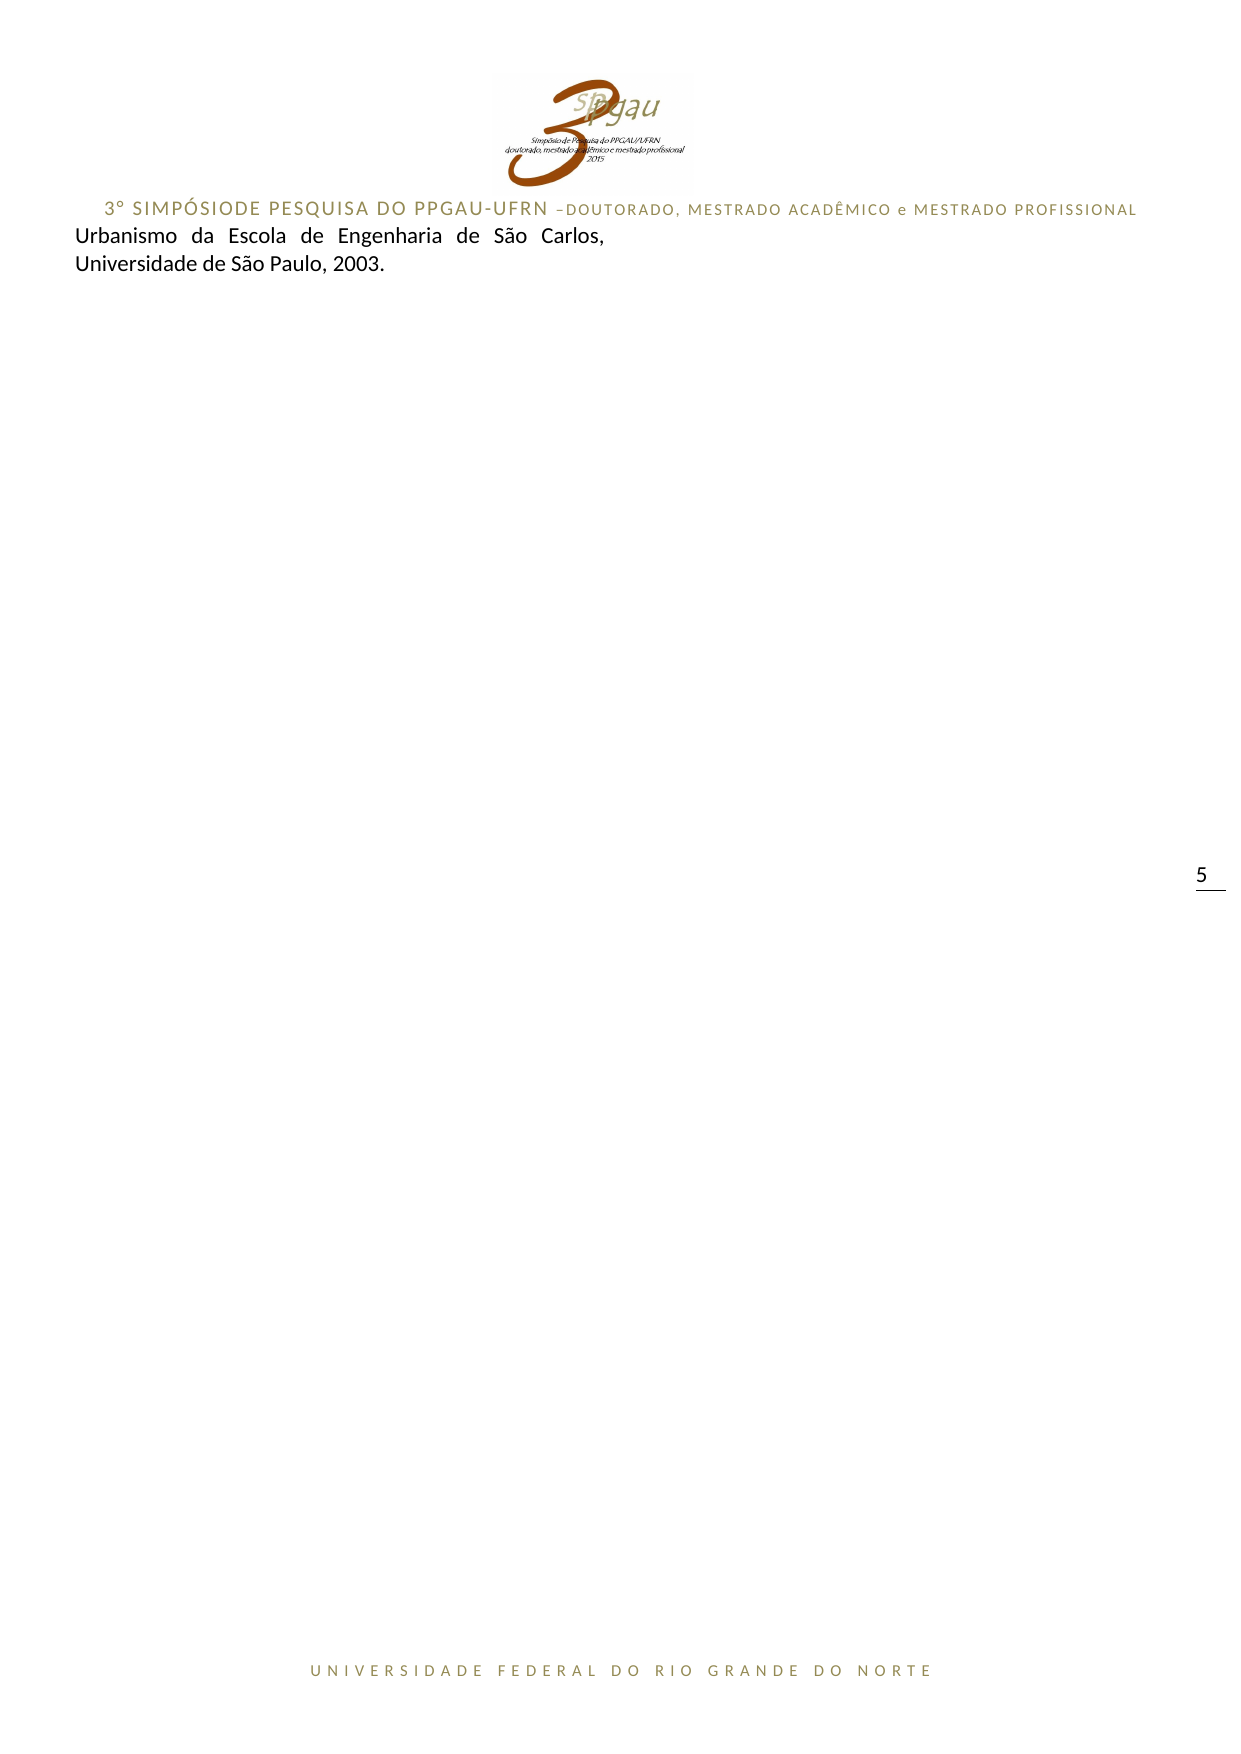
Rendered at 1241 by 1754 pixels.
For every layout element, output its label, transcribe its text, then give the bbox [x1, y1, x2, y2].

picture [492, 73, 694, 196]
